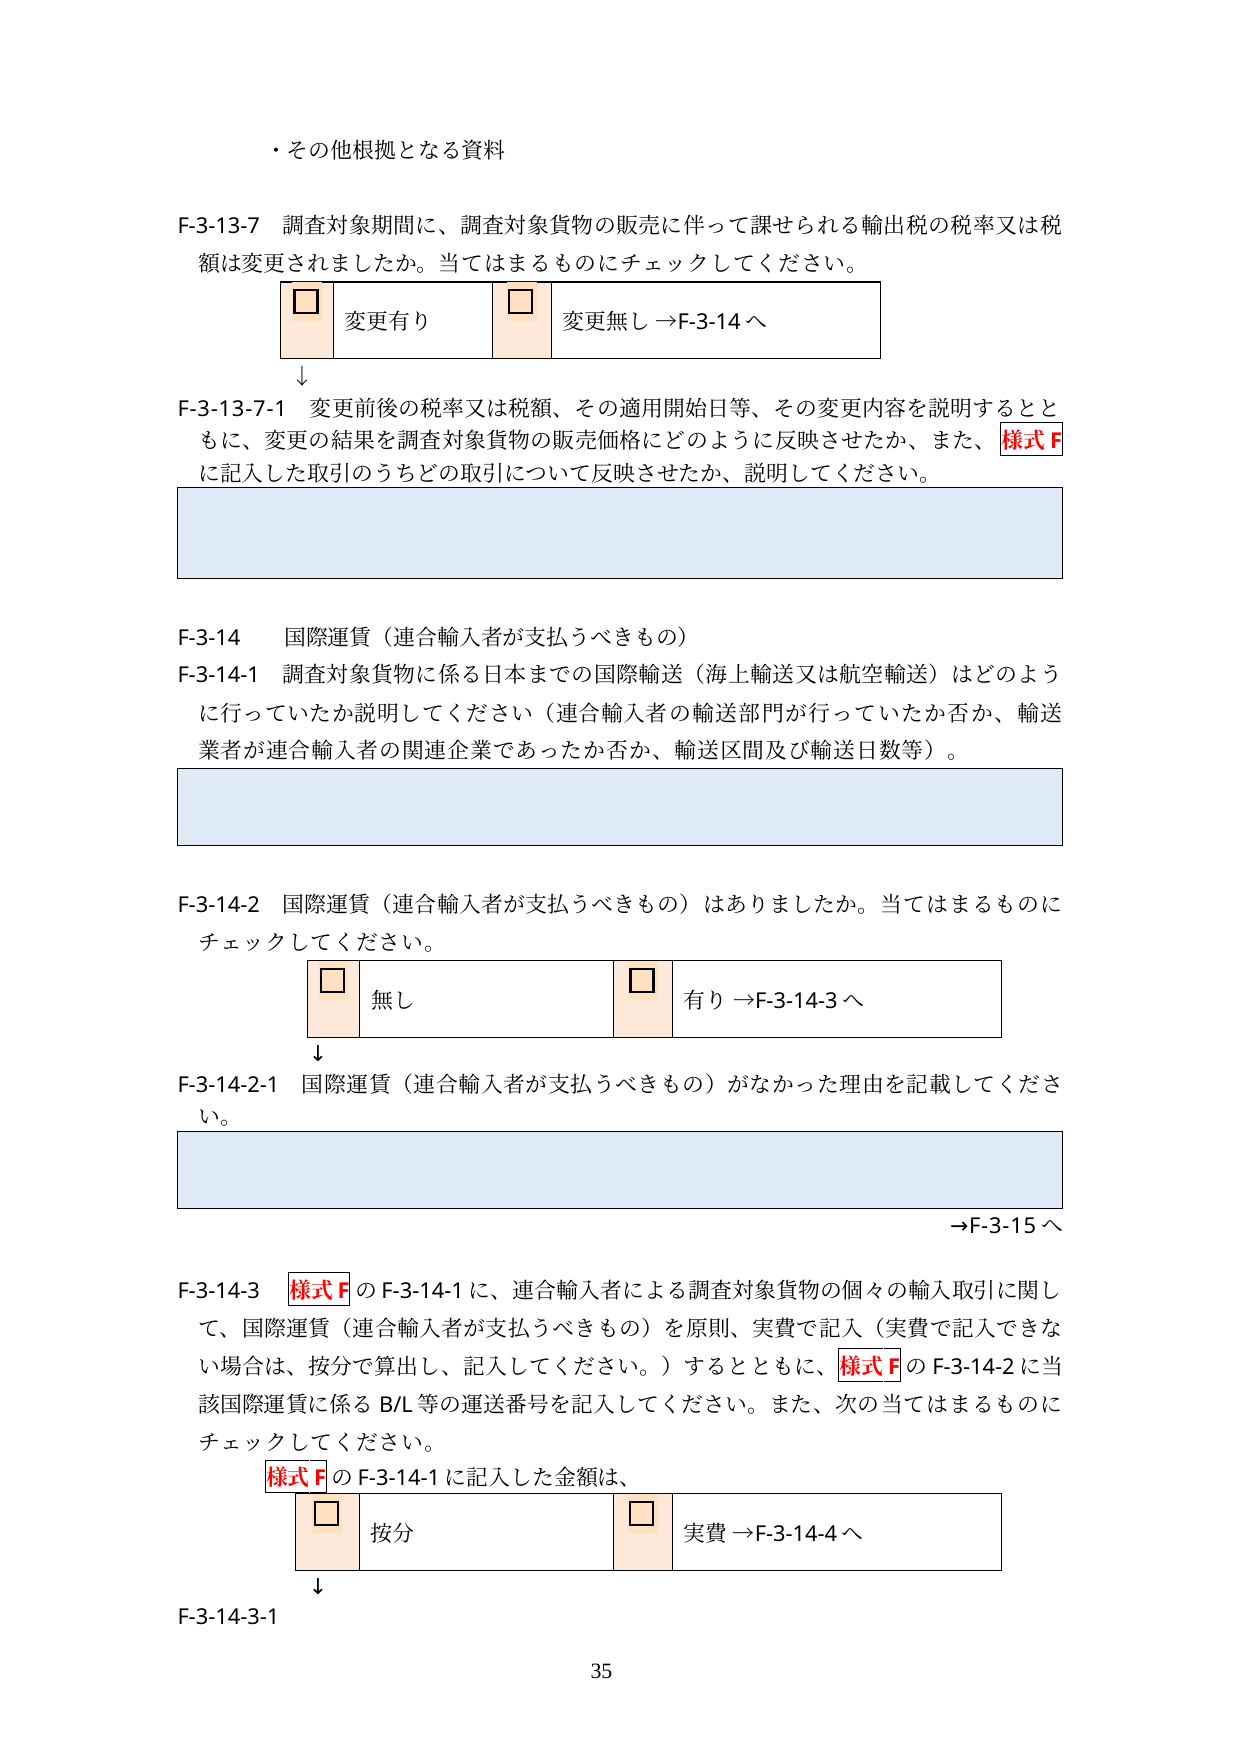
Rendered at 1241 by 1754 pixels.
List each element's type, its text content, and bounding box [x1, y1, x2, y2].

subtitle 調査対象貨物に係る日本までの国際輸送（海上輸送又は航空輸送）はどのように行っていたか説明してください（連合輸入者の輸送部門が行っていたか否か、輸送業者が連合輸入者の関連企業であったか否か、輸送区間及び輸送日数等）。 [177, 654, 1063, 768]
table_header 有り →F-3-14-3へ [673, 961, 1001, 1037]
table_header 変更有り [334, 283, 492, 358]
table_header [178, 1132, 1062, 1208]
table_header 無し [360, 961, 613, 1037]
table_header [308, 961, 359, 1037]
subtitle 国際運賃（連合輸入者が支払うべきもの）がなかった理由を記載してください。 [177, 1068, 1063, 1131]
table_header [614, 961, 672, 1037]
subtitle 調査対象期間に、調査対象貨物の販売に伴って課せられる輸出税の税率又は税額は変更されましたか。当てはまるものにチェックしてください。 [177, 206, 1063, 281]
text ↓ [308, 1571, 1063, 1601]
text ↓ [177, 359, 1063, 391]
subtitle 国際運賃（連合輸入者が支払うべきもの） [177, 617, 1063, 654]
text →F-3-15へ [308, 1209, 1063, 1240]
table_header 按分 [360, 1494, 613, 1570]
subtitle 変更前後の税率又は税額、その適用開始日等、その変更内容を説明するとともに、変更の結果を調査対象貨物の販売価格にどのように反映させたか、また、様式Fに記入した取引のうちどの取引について反映させたか、説明してください。 [177, 391, 1063, 487]
subtitle 様式FのF-3-14-1に、連合輸入者による調査対象貨物の個々の輸入取引に関して、国際運賃（連合輸入者が支払うべきもの）を原則、実費で記入（実費で記入できない場合は、按分で算出し、記入してください。）するとともに、様式FのF-3-14-2に当該国際運賃に係るB/L等の運送番号を記入してください。また、次の当てはまるものにチェックしてください。 [177, 1270, 1063, 1459]
table_header [296, 1494, 359, 1570]
table_header [281, 283, 333, 358]
text 様式FのF-3-14-1に記入した金額は、 [327, 1459, 1063, 1493]
text ↓ [308, 1038, 1063, 1068]
table_header [178, 769, 1062, 845]
table_header [178, 488, 1062, 578]
table_header [493, 283, 551, 358]
subtitle 国際運賃（連合輸入者が支払うべきもの）はありましたか。当てはまるものにチェックしてください。 [177, 884, 1063, 960]
text ・その他根拠となる資料 [243, 130, 1063, 168]
table_header 実費 →F-3-14-4へ [673, 1494, 1001, 1570]
table_header 変更無し →F-3-14へ [552, 283, 880, 358]
table_header [614, 1494, 672, 1570]
